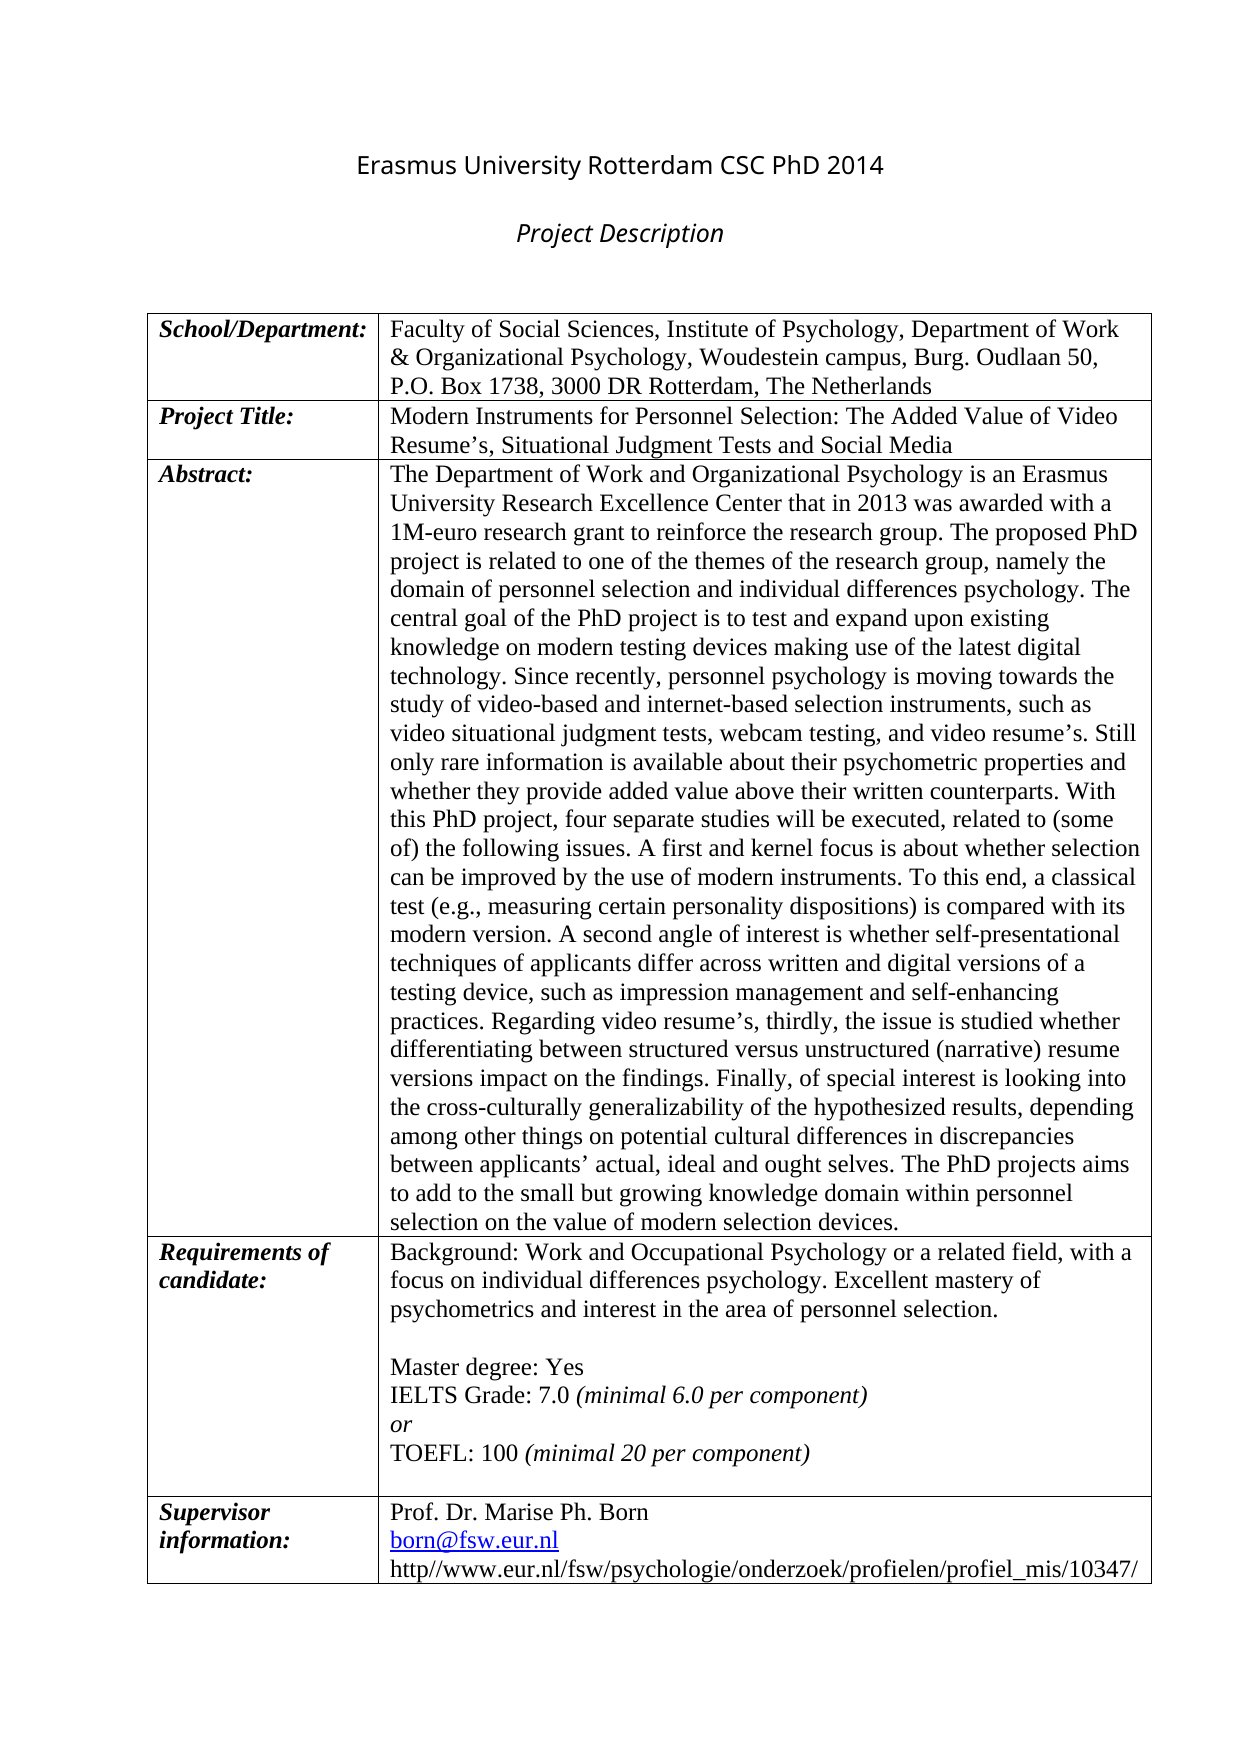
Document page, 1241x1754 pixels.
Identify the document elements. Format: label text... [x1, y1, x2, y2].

table_cell Requirements of candidate: [148, 1237, 378, 1496]
table_cell Modern Instruments for Personnel Selection: The Added Value of Video Resume’s, Situational Judgment Tests and Social Media [379, 401, 1151, 458]
table_header Faculty of Social Sciences, Institute of Psychology, Department of Work & Organizational Psychology, Woudestein campus, Burg. Oudlaan 50, P.O. Box 1738, 3000 DR Rotterdam, The Netherlands [379, 314, 1151, 400]
text Project Description [148, 216, 1093, 250]
table_cell Background: Work and Occupational Psychology or a related field, with a focus on individual differences psychology. Excellent mastery of psychometrics and interest in the area of personnel selection. Master degree: Yes IELTS Grade: 7.0 (minimal 6.0 per component) or TOEFL: 100 (minimal 20 per component) [379, 1237, 1151, 1496]
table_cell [148, 1497, 378, 1583]
table_cell The Department of Work and Organizational Psychology is an Erasmus University Research Excellence Center that in 2013 was awarded with a 1M-euro research grant to reinforce the research group. The proposed PhD project is related to one of the themes of the research group, namely the domain of personnel selection and individual differences psychology. The central goal of the PhD project is to test and expand upon existing knowledge on modern testing devices making use of the latest digital technology. Since recently, personnel psychology is moving towards the study of video-based and internet-based selection instruments, such as video situational judgment tests, webcam testing, and video resume’s. Still only rare information is available about their psychometric properties and whether they provide added value above their written counterparts. With this PhD project, four separate studies will be executed, related to (some of) the following issues. A first and kernel focus is about whether selection can be improved by the use of modern instruments. To this end, a classical test (e.g., measuring certain personality dispositions) is compared with its modern version. A second angle of interest is whether self-presentational techniques of applicants differ across written and digital versions of a testing device, such as impression management and self-enhancing practices. Regarding video resume’s, thirdly, the issue is studied whether differentiating between structured versus unstructured (narrative) resume versions impact on the findings. Finally, of special interest is looking into the cross-culturally generalizability of the hypothesized results, depending among other things on potential cultural differences in discrepancies between applicants’ actual, ideal and ought selves. The PhD projects aims to add to the small but growing knowledge domain within personnel selection on the value of modern selection devices. [379, 460, 1151, 1236]
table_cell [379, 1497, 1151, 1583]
text Erasmus University Rotterdam CSC PhD 2014 [148, 148, 1093, 182]
table_cell Project Title: [148, 401, 378, 458]
table_cell Abstract: [148, 460, 378, 1236]
table_header School/Department: [148, 314, 378, 400]
